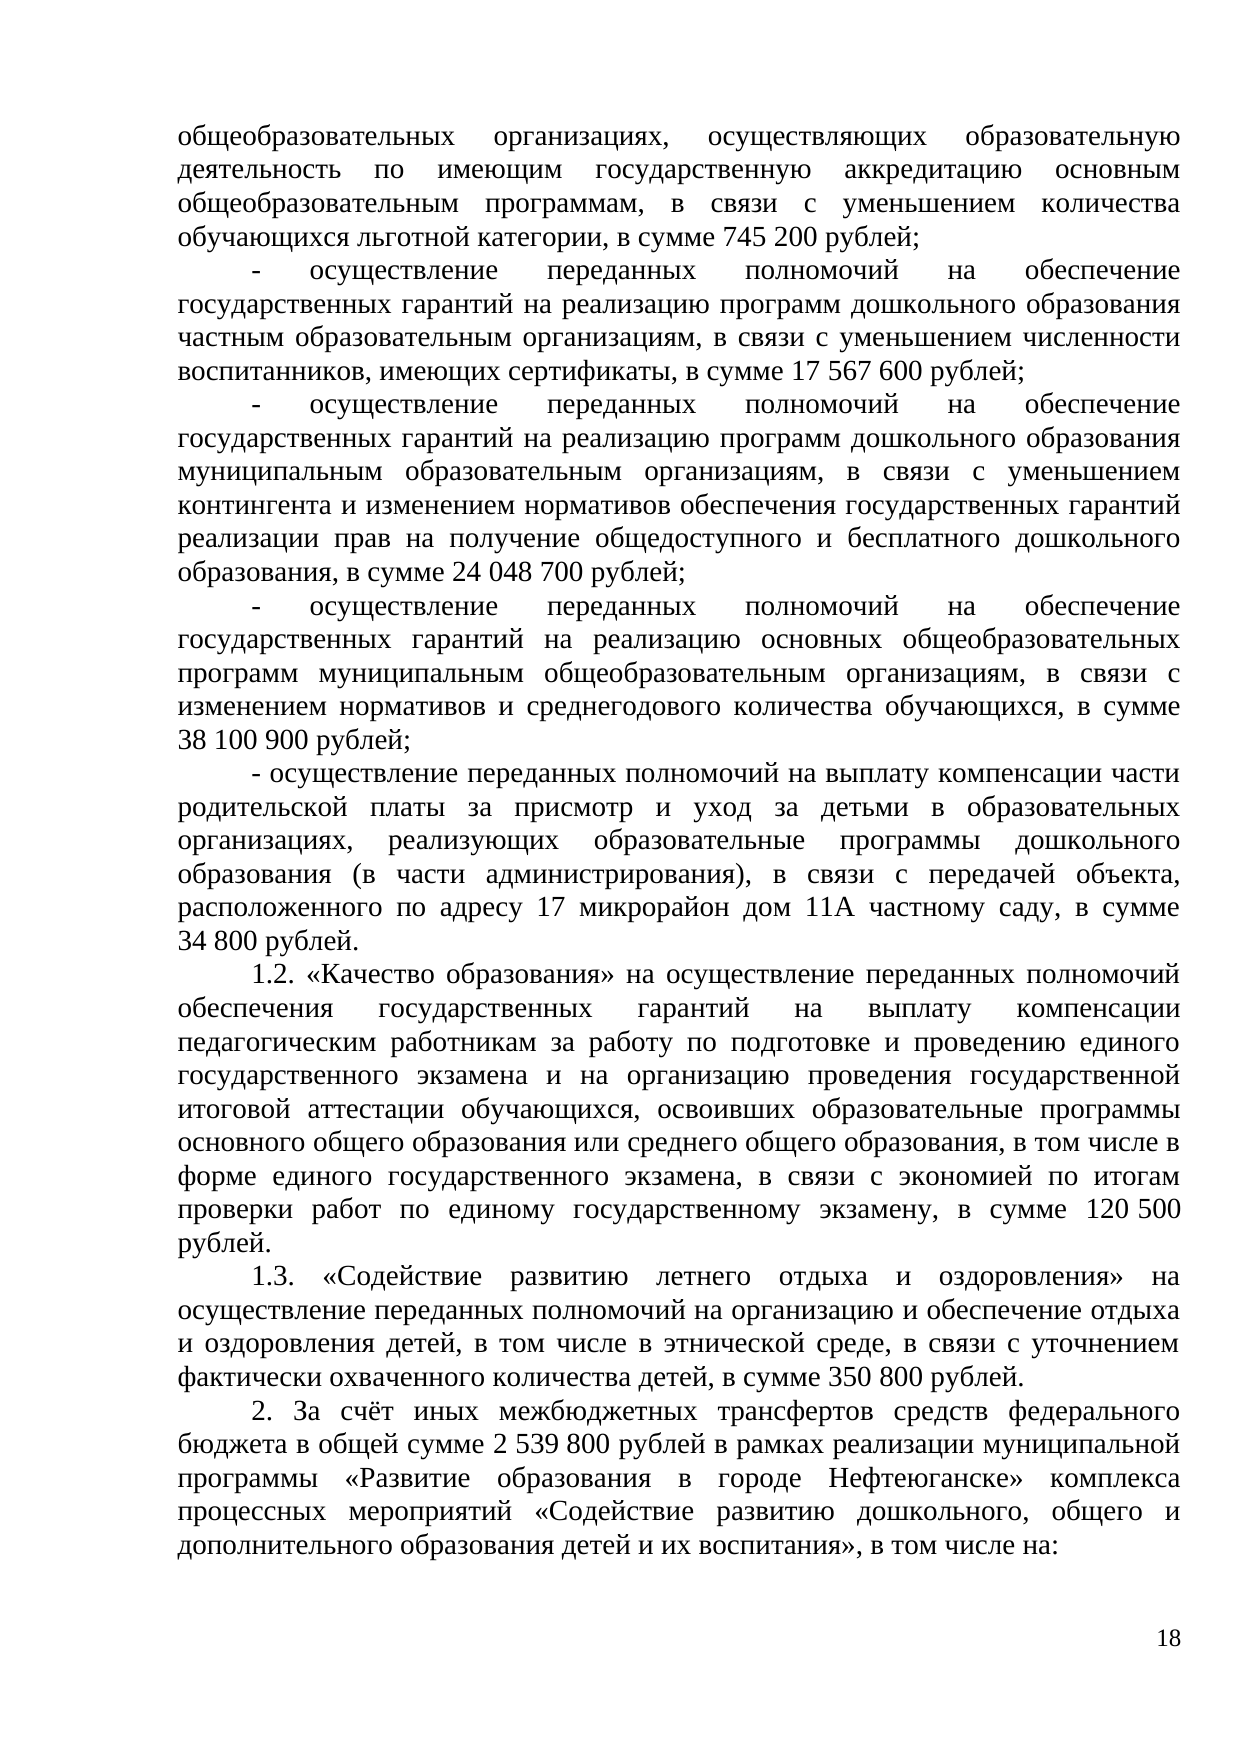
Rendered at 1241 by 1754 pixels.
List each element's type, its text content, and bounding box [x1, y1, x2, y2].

text 1.2. «Качество образования» на осуществление переданных полномочий обеспечения государственных гарантий на выплату компенсации педагогическим работникам за работу по подготовке и проведению единого государственного экзамена и на организацию проведения государственной итоговой аттестации обучающихся, освоивших образовательные программы основного общего образования или среднего общего образования, в том числе в форме единого государственного экзамена, в связи с экономией по итогам проверки работ по единому государственному экзамену, в сумме 120 500 рублей. [177, 957, 1181, 1258]
text 1.3. «Содействие развитию летнего отдыха и оздоровления» на осуществление переданных полномочий на организацию и обеспечение отдыха и оздоровления детей, в том числе в этнической среде, в связи с уточнением фактически охваченного количества детей, в сумме 350 800 рублей. [177, 1258, 1181, 1393]
text - осуществление переданных полномочий на обеспечение государственных гарантий на реализацию программ дошкольного образования частным образовательным организациям, в связи с уменьшением численности воспитанников, имеющих сертификаты, в сумме 17 567 600 рублей; [177, 252, 1181, 386]
text - осуществление переданных полномочий на выплату компенсации части родительской платы за присмотр и уход за детьми в образовательных организациях, реализующих образовательные программы дошкольного образования (в части администрирования), в связи с передачей объекта, расположенного по адресу 17 микрорайон дом 11А частному саду, в сумме 34 800 рублей. [177, 755, 1181, 957]
text - осуществление переданных полномочий на обеспечение государственных гарантий на реализацию программ дошкольного образования муниципальным образовательным организациям, в связи с уменьшением контингента и изменением нормативов обеспечения государственных гарантий реализации прав на получение общедоступного и бесплатного дошкольного образования, в сумме 24 048 700 рублей; [177, 386, 1181, 588]
text - осуществление переданных полномочий на обеспечение государственных гарантий на реализацию основных общеобразовательных программ муниципальным общеобразовательным организациям, в связи с изменением нормативов и среднегодового количества обучающихся, в сумме 38 100 900 рублей; [177, 588, 1181, 755]
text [177, 118, 1181, 252]
text 2. За счёт иных межбюджетных трансфертов средств федерального бюджета в общей сумме 2 539 800 рублей в рамках реализации муниципальной программы «Развитие образования в городе Нефтеюганске» комплекса процессных мероприятий «Содействие развитию дошкольного, общего и дополнительного образования детей и их воспитания», в том числе на: [177, 1393, 1181, 1560]
